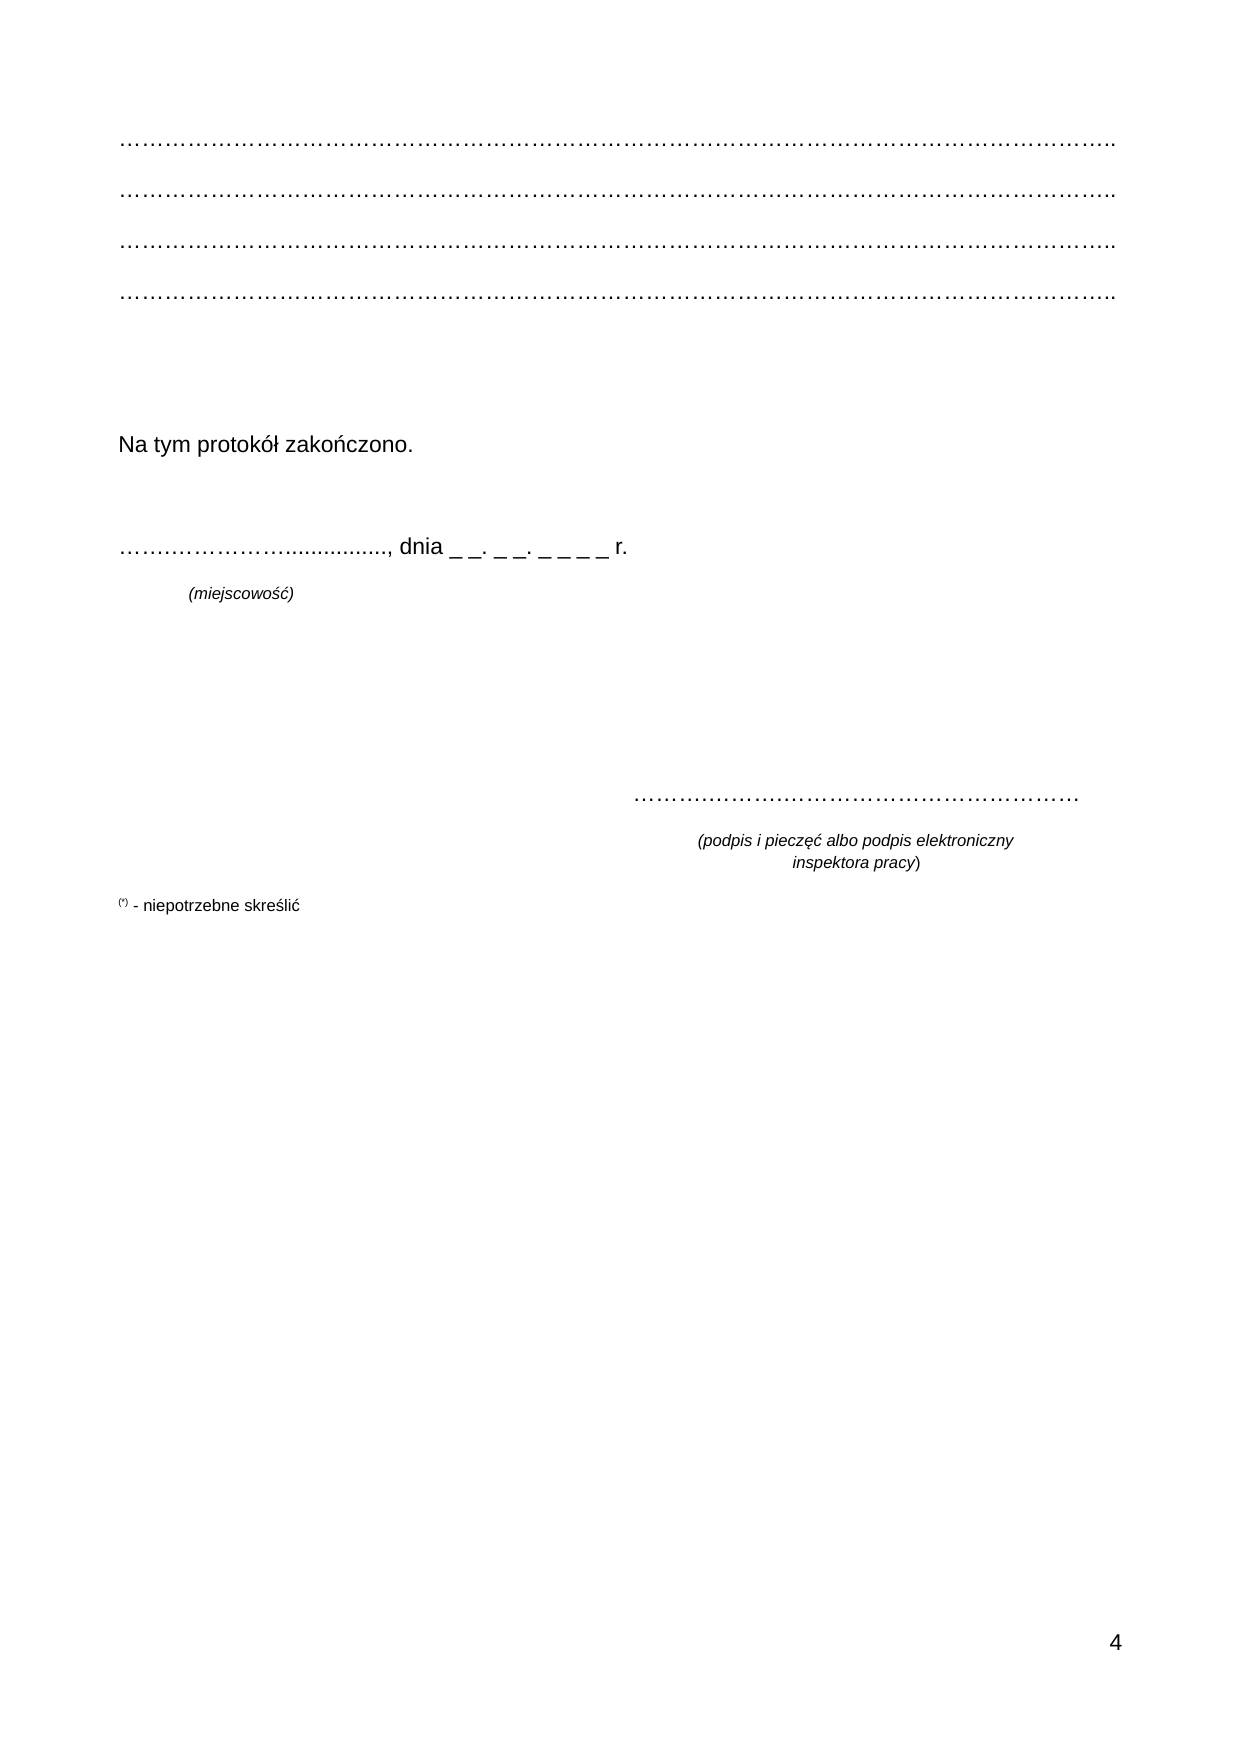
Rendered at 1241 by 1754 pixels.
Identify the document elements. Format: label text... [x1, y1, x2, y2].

text ………………………………………………………………………………………………………………….. [118, 278, 1122, 304]
text ………………………………………………………………………………………………………………….. [118, 125, 1122, 151]
text ……….……….………………………………… [591, 780, 1122, 806]
text (*) - niepotrzebne skreślić [118, 896, 1122, 915]
text ………………………………………………………………………………………………………………….. [118, 227, 1122, 253]
text (podpis i pieczęć albo podpis elektroniczny inspektora pracy) [591, 831, 1122, 872]
text Na tym protokół zakończono. [118, 431, 1122, 457]
text ………………………………………………………………………………………………………………….. [118, 176, 1122, 202]
text …….……………................, dnia _ _. _ _. _ _ _ _ r. [118, 533, 1122, 559]
text (miejscowość) [118, 584, 1122, 603]
